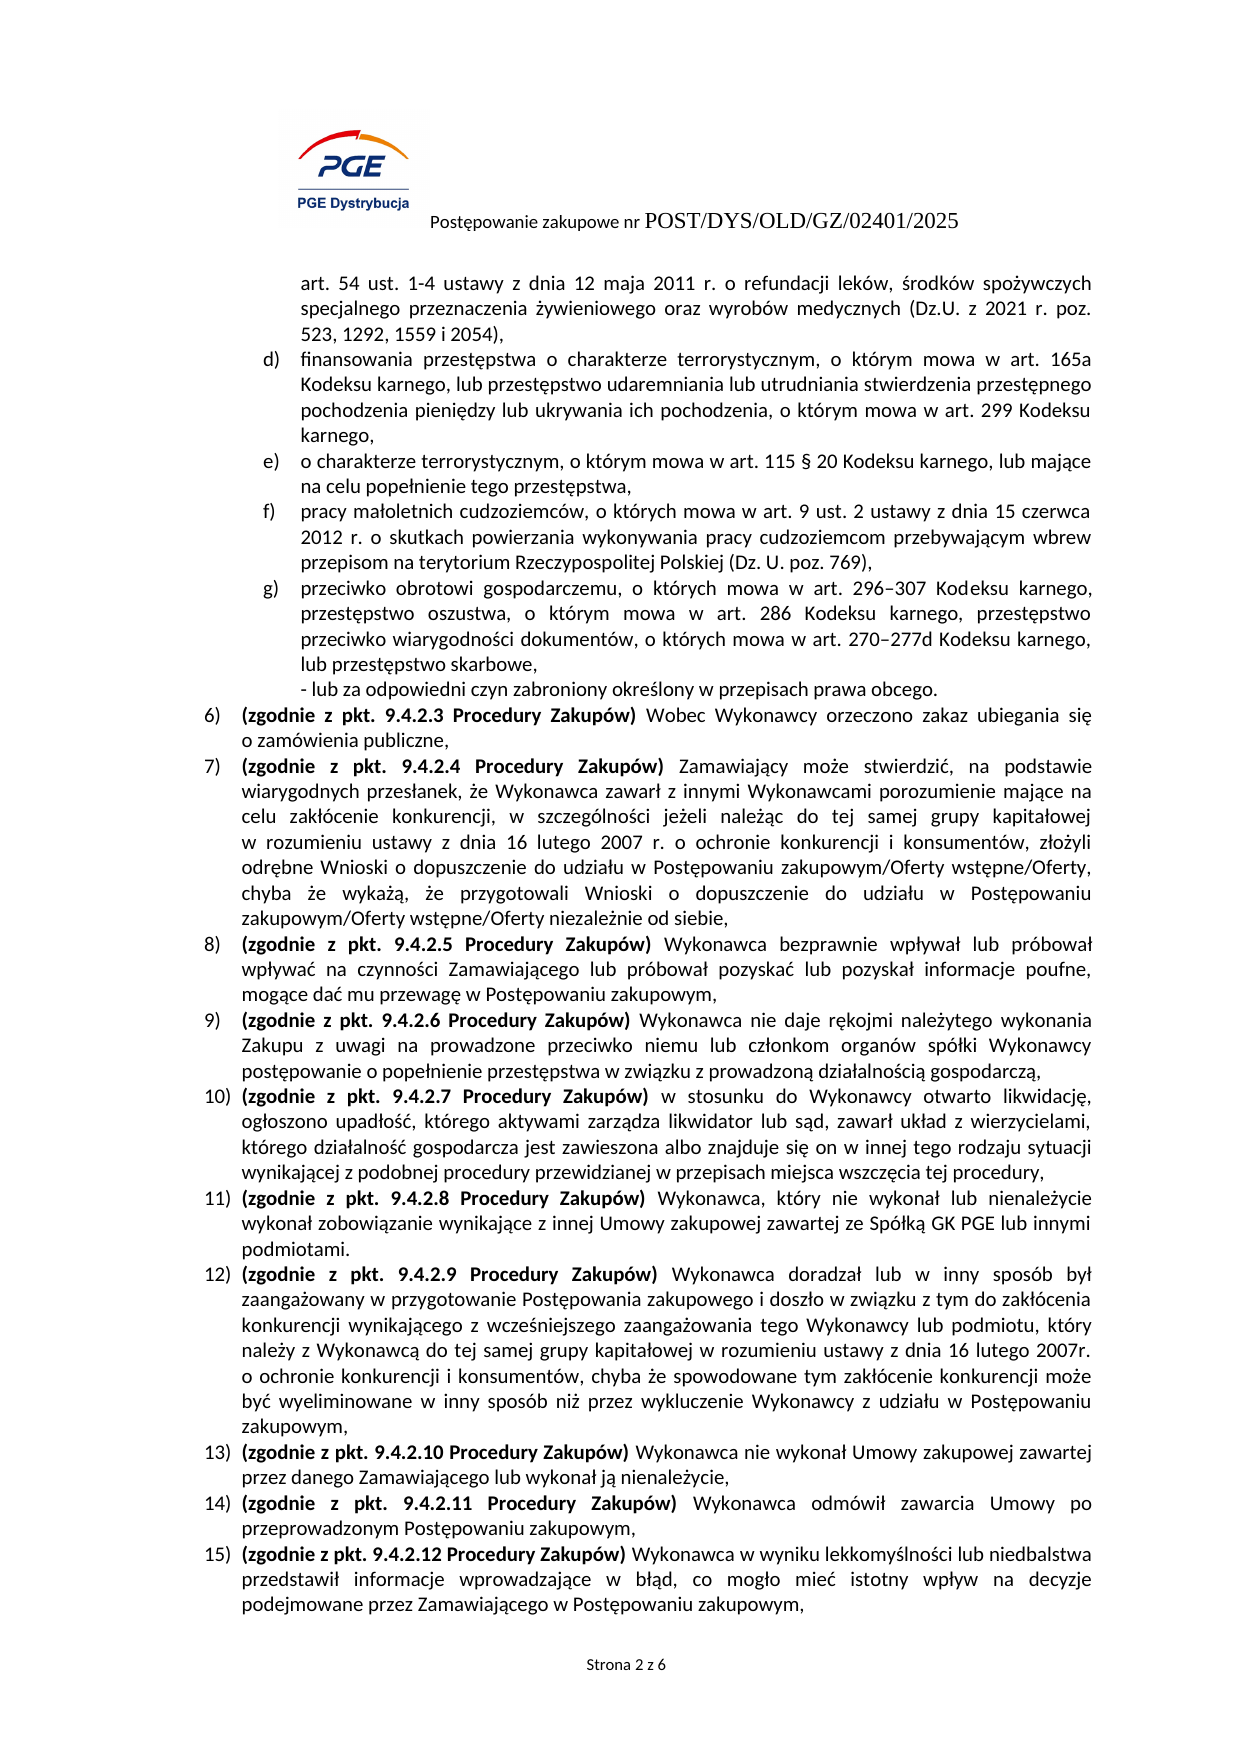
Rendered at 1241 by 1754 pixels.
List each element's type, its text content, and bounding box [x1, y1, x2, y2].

list (zgodnie z pkt. 9.4.2.6 Procedury Zakupów) Wykonawca nie daje rękojmi należytego wykonania Zakupu z uwagi na prowadzone przeciwko niemu lub członkom organów spółki Wykonawcy postępowanie o popełnienie przestępstwa w związku z prowadzoną działalnością gospodarczą, [204, 1007, 1093, 1083]
picture [277, 109, 430, 228]
list o charakterze terrorystycznym, o którym mowa w art. 115 § 20 Kodeksu karnego, lub mające na celu popełnienie tego przestępstwa, [263, 448, 1093, 499]
list (zgodnie z pkt. 9.4.2.10 Procedury Zakupów) Wykonawca nie wykonał Umowy zakupowej zawartej przez danego Zamawiającego lub wykonał ją nienależycie, [204, 1439, 1093, 1490]
list (zgodnie z pkt. 9.4.2.11 Procedury Zakupów) Wykonawca odmówił zawarcia Umowy po przeprowadzonym Postępowaniu zakupowym, [204, 1490, 1093, 1541]
list przeciwko obrotowi gospodarczemu, o których mowa w art. 296–307 Kodeksu karnego, przestępstwo oszustwa, o którym mowa w art. 286 Kodeksu karnego, przestępstwo przeciwko wiarygodności dokumentów, o których mowa w art. 270–277d Kodeksu karnego, lub przestępstwo skarbowe, [263, 575, 1093, 677]
list (zgodnie z pkt. 9.4.2.12 Procedury Zakupów) Wykonawca w wyniku lekkomyślności lub niedbalstwa przedstawił informacje wprowadzające w błąd, co mogło mieć istotny wpływ na decyzje podejmowane przez Zamawiającego w Postępowaniu zakupowym, [204, 1541, 1093, 1617]
list (zgodnie z pkt. 9.4.2.5 Procedury Zakupów) Wykonawca bezprawnie wpływał lub próbował wpływać na czynności Zamawiającego lub próbował pozyskać lub pozyskał informacje poufne, mogące dać mu przewagę w Postępowaniu zakupowym, [204, 931, 1093, 1007]
text - lub za odpowiedni czyn zabroniony określony w przepisach prawa obcego. [227, 677, 1093, 702]
list (zgodnie z pkt. 9.4.2.8 Procedury Zakupów) Wykonawca, który nie wykonał lub nienależycie wykonał zobowiązanie wynikające z innej Umowy zakupowej zawartej ze Spółką GK PGE lub innymi podmiotami. [204, 1185, 1093, 1261]
list (zgodnie z pkt. 9.4.2.4 Procedury Zakupów) Zamawiający może stwierdzić, na podstawie wiarygodnych przesłanek, że Wykonawca zawarł z innymi Wykonawcami porozumienie mające na celu zakłócenie konkurencji, w szczególności jeżeli należąc do tej samej grupy kapitałowej w rozumieniu ustawy z dnia 16 lutego 2007 r. o ochronie konkurencji i konsumentów, złożyli odrębne Wnioski o dopuszczenie do udziału w Postępowaniu zakupowym/Oferty wstępne/Oferty, chyba że wykażą, że przygotowali Wnioski o dopuszczenie do udziału w Postępowaniu zakupowym/Oferty wstępne/Oferty niezależnie od siebie, [204, 753, 1093, 931]
list (zgodnie z pkt. 9.4.2.3 Procedury Zakupów) Wobec Wykonawcy orzeczono zakaz ubiegania się o zamówienia publiczne, [204, 702, 1093, 753]
list finansowania przestępstwa o charakterze terrorystycznym, o którym mowa w art. 165a Kodeksu karnego, lub przestępstwo udaremniania lub utrudniania stwierdzenia przestępnego pochodzenia pieniędzy lub ukrywania ich pochodzenia, o którym mowa w art. 299 Kodeksu karnego, [263, 346, 1093, 448]
list pracy małoletnich cudzoziemców, o których mowa w art. 9 ust. 2 ustawy z dnia 15 czerwca 2012 r. o skutkach powierzania wykonywania pracy cudzoziemcom przebywającym wbrew przepisom na terytorium Rzeczypospolitej Polskiej (Dz. U. poz. 769), [263, 499, 1093, 575]
list (zgodnie z pkt. 9.4.2.7 Procedury Zakupów) w stosunku do Wykonawcy otwarto likwidację, ogłoszono upadłość, którego aktywami zarządza likwidator lub sąd, zawarł układ z wierzycielami, którego działalność gospodarcza jest zawieszona albo znajduje się on w innej tego rodzaju sytuacji wynikającej z podobnej procedury przewidzianej w przepisach miejsca wszczęcia tej procedury, [204, 1083, 1093, 1185]
list (zgodnie z pkt. 9.4.2.9 Procedury Zakupów) Wykonawca doradzał lub w inny sposób był zaangażowany w przygotowanie Postępowania zakupowego i doszło w związku z tym do zakłócenia konkurencji wynikającego z wcześniejszego zaangażowania tego Wykonawcy lub podmiotu, który należy z Wykonawcą do tej samej grupy kapitałowej w rozumieniu ustawy z dnia 16 lutego 2007r. o ochronie konkurencji i konsumentów, chyba że spowodowane tym zakłócenie konkurencji może być wyeliminowane w inny sposób niż przez wykluczenie Wykonawcy z udziału w Postępowaniu zakupowym, [204, 1261, 1093, 1439]
